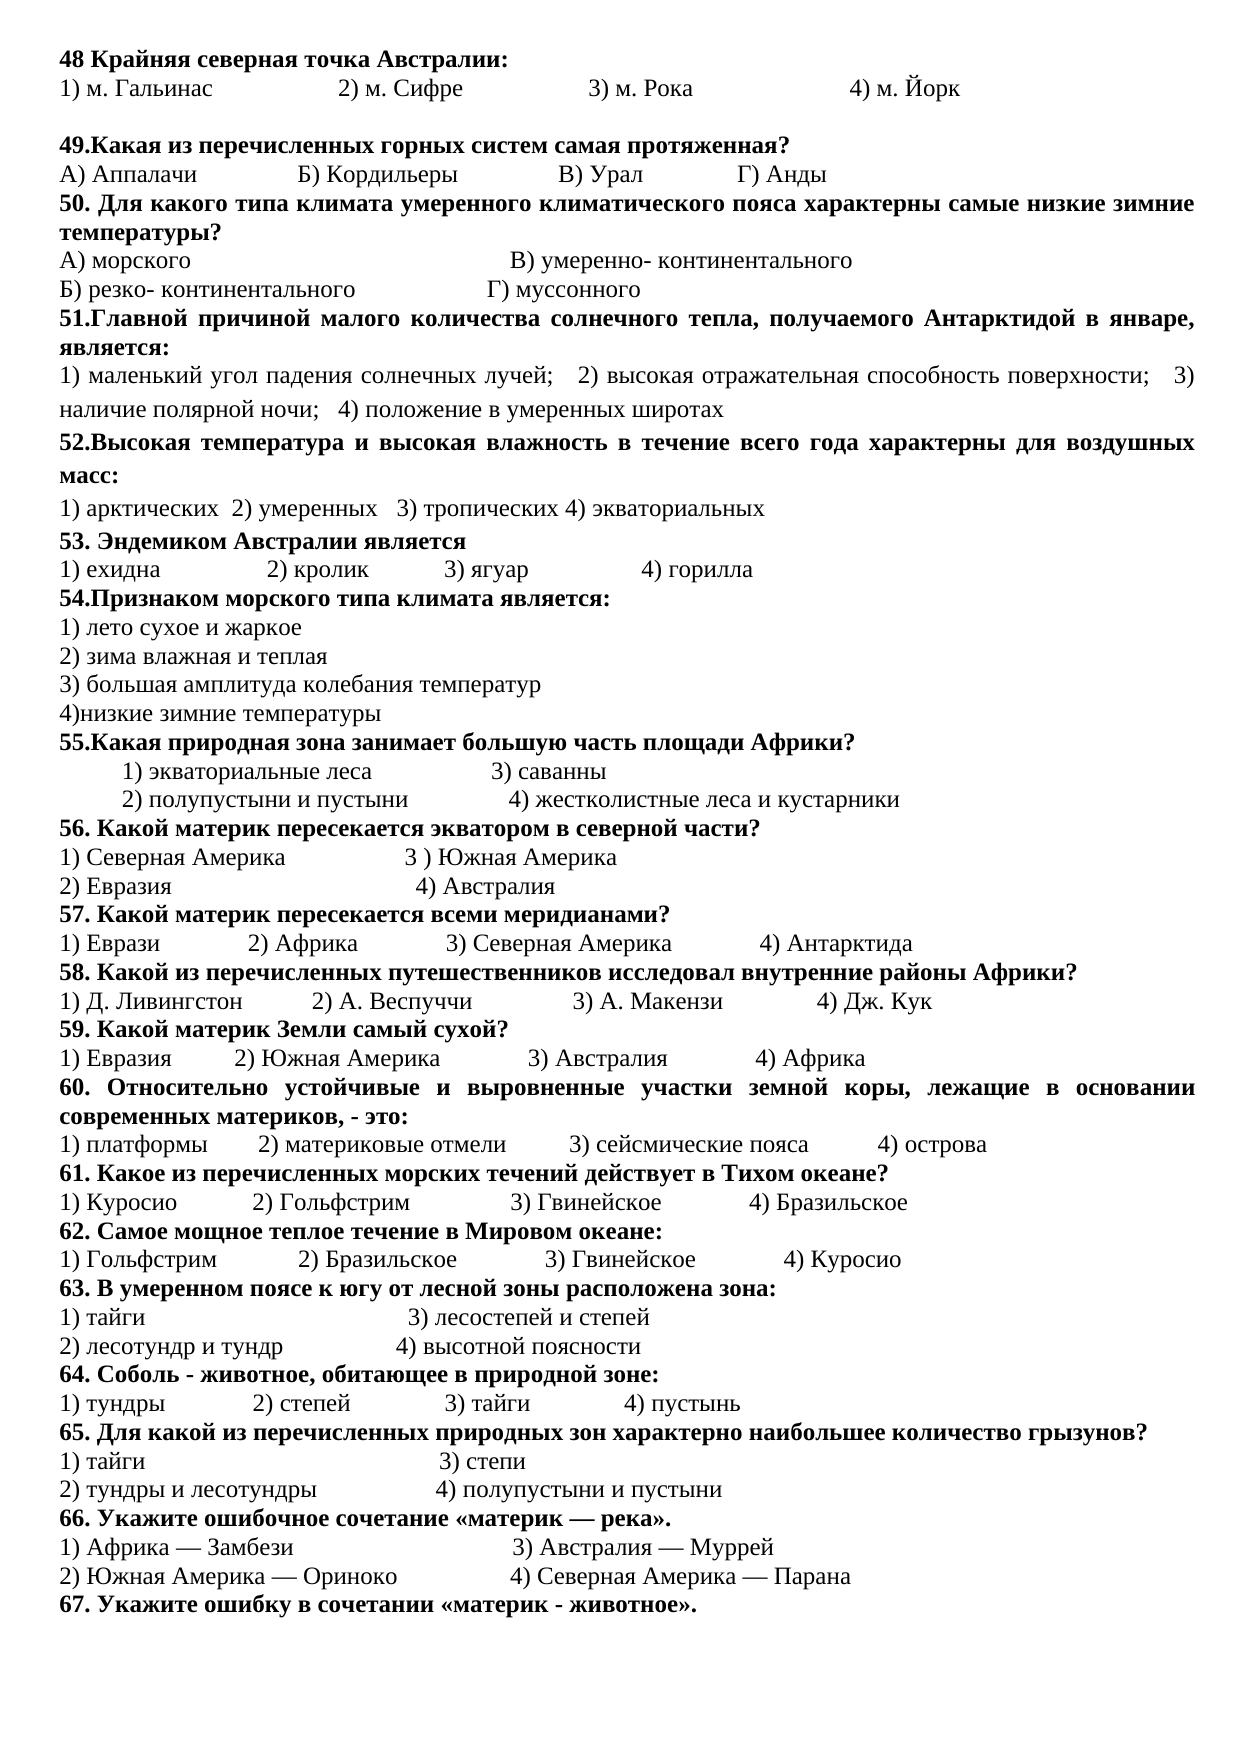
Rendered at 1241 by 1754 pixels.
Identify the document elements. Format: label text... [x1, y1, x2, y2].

text 58. Какой из перечисленных путешественников исследовал внутренние районы Африки? [59, 957, 1196, 986]
text 1) платформы 2) материковые отмели 3) сейсмические пояса 4) острова [59, 1129, 1196, 1158]
text 1) арктических 2) умеренных 3) тропических 4) экваториальных [59, 493, 1196, 521]
text 1) маленький угол падения солнечных лучей; 2) высокая отражательная способность поверхности; 3) наличие полярной ночи; 4) положение в умеренных широтах [59, 361, 1196, 422]
text 65. Для какой из перечисленных природных зон характерно наибольшее количество грызунов? [59, 1417, 1196, 1446]
text 2) Евразия 4) Австралия [59, 871, 1196, 899]
text 1) Гольфстрим 2) Бразильское 3) Гвинейское 4) Куросио [59, 1244, 1196, 1273]
text Б) резко- континентального Г) муссонного [59, 274, 1196, 303]
text 1) тундры 2) степей 3) тайги 4) пустынь [59, 1388, 1196, 1417]
text 1) ехидна 2) кролик 3) ягуар 4) горилла [59, 554, 1196, 583]
text 66. Укажите ошибочное сочетание «материк — река». [59, 1503, 1196, 1532]
text 1) лето сухое и жаркое [59, 612, 1196, 641]
text 1) Д. Ливингстон 2) А. Веспуччи 3) А. Макензи 4) Дж. Кук [59, 986, 1196, 1014]
text 48 Крайняя северная точка Австралии: [59, 44, 1196, 73]
text 1) экваториальные леса 3) саванны [59, 756, 1196, 784]
text 2) тундры и лесотундры 4) полупустыни и пустыни [59, 1474, 1196, 1503]
text 1) Еврази 2) Африка 3) Северная Америка 4) Антарктида [59, 928, 1196, 957]
text А) морского В) умеренно- континентального [59, 246, 1196, 274]
text 50. Для какого типа климата умеренного климатического пояса характерны самые низкие зимние температуры? [59, 188, 1196, 246]
text 3) большая амплитуда колебания температур [59, 669, 1196, 698]
text 55.Какая природная зона занимает большую часть площади Африки? [59, 727, 1196, 756]
text 52.Высокая температура и высокая влажность в течение всего года характерны для воздушных масс: [59, 427, 1196, 488]
text 1) Евразия 2) Южная Америка 3) Австралия 4) Африка [59, 1043, 1196, 1072]
text 1) м. Гальинас 2) м. Сифре 3) м. Рока 4) м. Йорк [59, 73, 1196, 102]
text А) Аппалачи Б) Кордильеры В) Урал Г) Анды [59, 159, 1196, 188]
text 51.Главной причиной малого количества солнечного тепла, получаемого Антарктидой в январе, является: [59, 303, 1196, 361]
text 59. Какой материк Земли самый сухой? [59, 1014, 1196, 1043]
text 1) Куросио 2) Гольфстрим 3) Гвинейское 4) Бразильское [59, 1187, 1196, 1216]
text 2) лесотундр и тундр 4) высотной поясности [59, 1331, 1196, 1359]
text 2) полупустыни и пустыни 4) жестколистные леса и кустарники [59, 784, 1196, 813]
text 67. Укажите ошибку в сочетании «материк - животное». [59, 1589, 1196, 1618]
text 1) тайги 3) степи [59, 1446, 1196, 1474]
text 56. Какой материк пересекается экватором в северной части? [59, 813, 1196, 842]
text 2) зима влажная и теплая [59, 641, 1196, 669]
text 63. В умеренном поясе к югу от лесной зоны расположена зона: [59, 1273, 1196, 1302]
text 4)низкие зимние температуры [59, 698, 1196, 727]
text 61. Какое из перечисленных морских течений действует в Тихом океане? [59, 1158, 1196, 1187]
text 49.Какая из перечисленных горных систем самая протяженная? [59, 131, 1196, 159]
text 64. Соболь - животное, обитающее в природной зоне: [59, 1359, 1196, 1388]
text 2) Южная Америка — Ориноко 4) Северная Америка — Парана [59, 1561, 1196, 1589]
text 57. Какой материк пересекается всеми меридианами? [59, 899, 1196, 928]
text 1) Северная Америка 3 ) Южная Америка [59, 842, 1196, 871]
text 1) тайги 3) лесостепей и степей [59, 1302, 1196, 1331]
text 54.Признаком морского типа климата является: [59, 583, 1196, 612]
text 60. Относительно устойчивые и выровненные участки земной коры, лежащие в основании современных материков, - это: [59, 1072, 1196, 1129]
text 1) Африка — Замбези 3) Австралия — Муррей [59, 1532, 1196, 1561]
text 62. Самое мощное теплое течение в Мировом океане: [59, 1216, 1196, 1244]
text 53. Эндемиком Австралии является [59, 526, 1196, 554]
